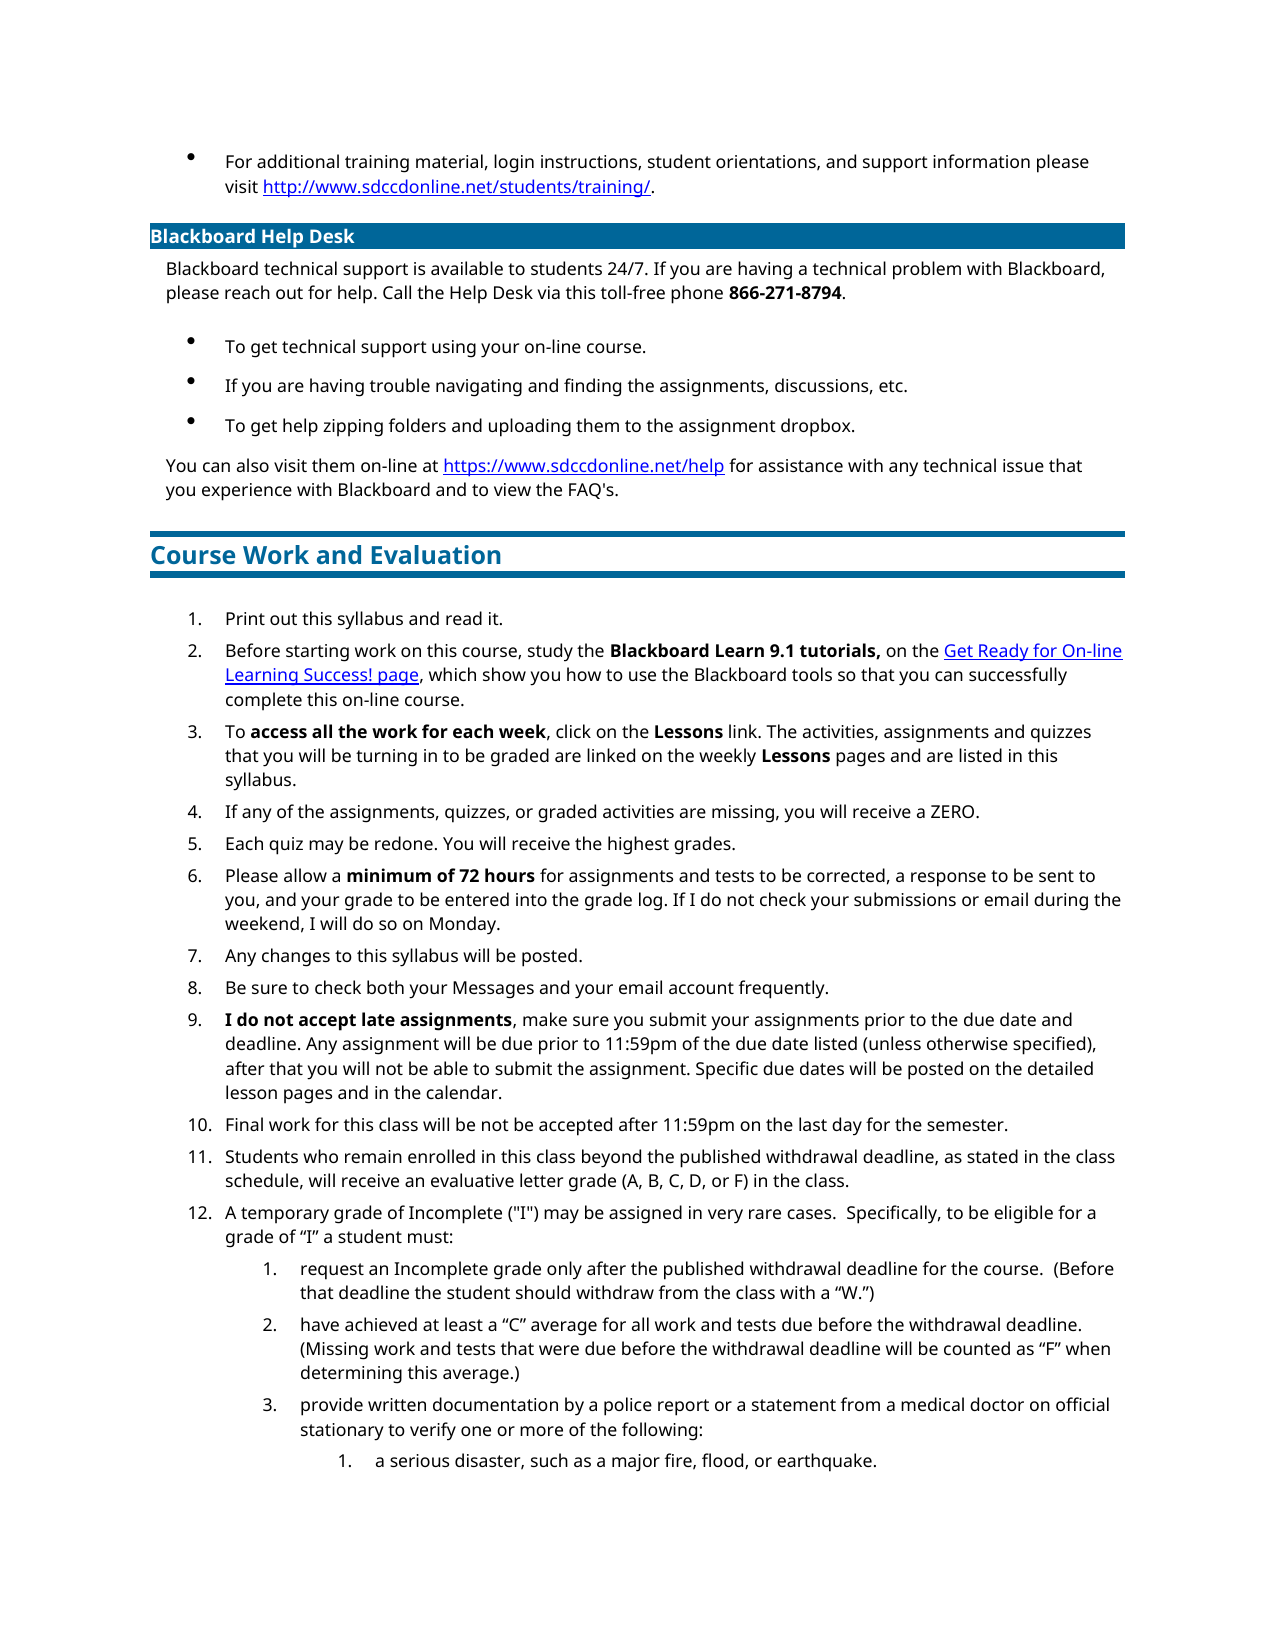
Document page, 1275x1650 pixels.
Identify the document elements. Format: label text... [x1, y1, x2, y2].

list a serious disaster, such as a major fire, flood, or earthquake. [337, 1449, 1125, 1473]
list Print out this syllabus and read it. [187, 607, 1125, 631]
list If you are having trouble navigating and finding the assignments, discussions, etc. [187, 374, 1125, 398]
list To get technical support using your on-line course. [187, 334, 1125, 358]
list Be sure to check both your Messages and your email account frequently. [187, 976, 1125, 1000]
list To get help zipping folders and uploading them to the assignment dropbox. [187, 414, 1125, 438]
list To access all the work for each week, click on the Lessons link. The activities, assignments and quizzes that you will be turning in to be graded are linked on the weekly Lessons pages and are listed in this syllabus. [187, 719, 1125, 792]
list Each quiz may be redone. You will receive the highest grades. [187, 831, 1125, 856]
list Before starting work on this course, study the Blackboard Learn 9.1 tutorials, on the Get Ready for On-line Learning Success! page, which show you how to use the Blackboard tools so that you can successfully complete this on-line course. [187, 639, 1125, 711]
list I do not accept late assignments, make sure you submit your assignments prior to the due date and deadline. Any assignment will be due prior to 11:59pm of the due date listed (unless otherwise specified), after that you will not be able to submit the assignment. Specific due dates will be posted on the detailed lesson pages and in the calendar. [187, 1008, 1125, 1104]
list Any changes to this syllabus will be posted. [187, 944, 1125, 968]
list Students who remain enrolled in this class beyond the published withdrawal deadline, as stated in the class schedule, will receive an evaluative letter grade (A, B, C, D, or F) in the class. [187, 1144, 1125, 1192]
text Course Work and Evaluation [150, 537, 1125, 571]
list If any of the assignments, quizzes, or graded activities are missing, you will receive a ZERO. [187, 799, 1125, 823]
text Blackboard Help Desk [150, 223, 1125, 249]
list provide written documentation by a police report or a statement from a medical doctor on official stationary to verify one or more of the following: [262, 1393, 1125, 1441]
list Final work for this class will be not be accepted after 11:59pm on the last day for the semester. [187, 1112, 1125, 1136]
list A temporary grade of Incomplete ("I") may be assigned in very rare cases. Specifically, to be eligible for a grade of “I” a student must: [187, 1200, 1125, 1248]
text You can also visit them on-line at https://www.sdccdonline.net/help for assistance with any technical issue that you experience with Blackboard and to view the FAQ's. [166, 453, 1117, 502]
list have achieved at least a “C” average for all work and tests due before the withdrawal deadline. (Missing work and tests that were due before the withdrawal deadline will be counted as “F” when determining this average.) [262, 1312, 1125, 1385]
list For additional training material, login instructions, student orientations, and support information please visit http://www.sdccdonline.net/students/training/. [187, 150, 1125, 198]
list Please allow a minimum of 72 hours for assignments and tests to be corrected, a response to be sent to you, and your grade to be entered into the grade log. If I do not check your submissions or email during the weekend, I will do so on Monday. [187, 863, 1125, 936]
list request an Incomplete grade only after the published withdrawal deadline for the course. (Before that deadline the student should withdraw from the class with a “W.”) [262, 1256, 1125, 1305]
text Blackboard technical support is available to students 24/7. If you are having a technical problem with Blackboard, please reach out for help. Call the Help Desk via this toll-free phone 866-271-8794. [166, 257, 1117, 305]
